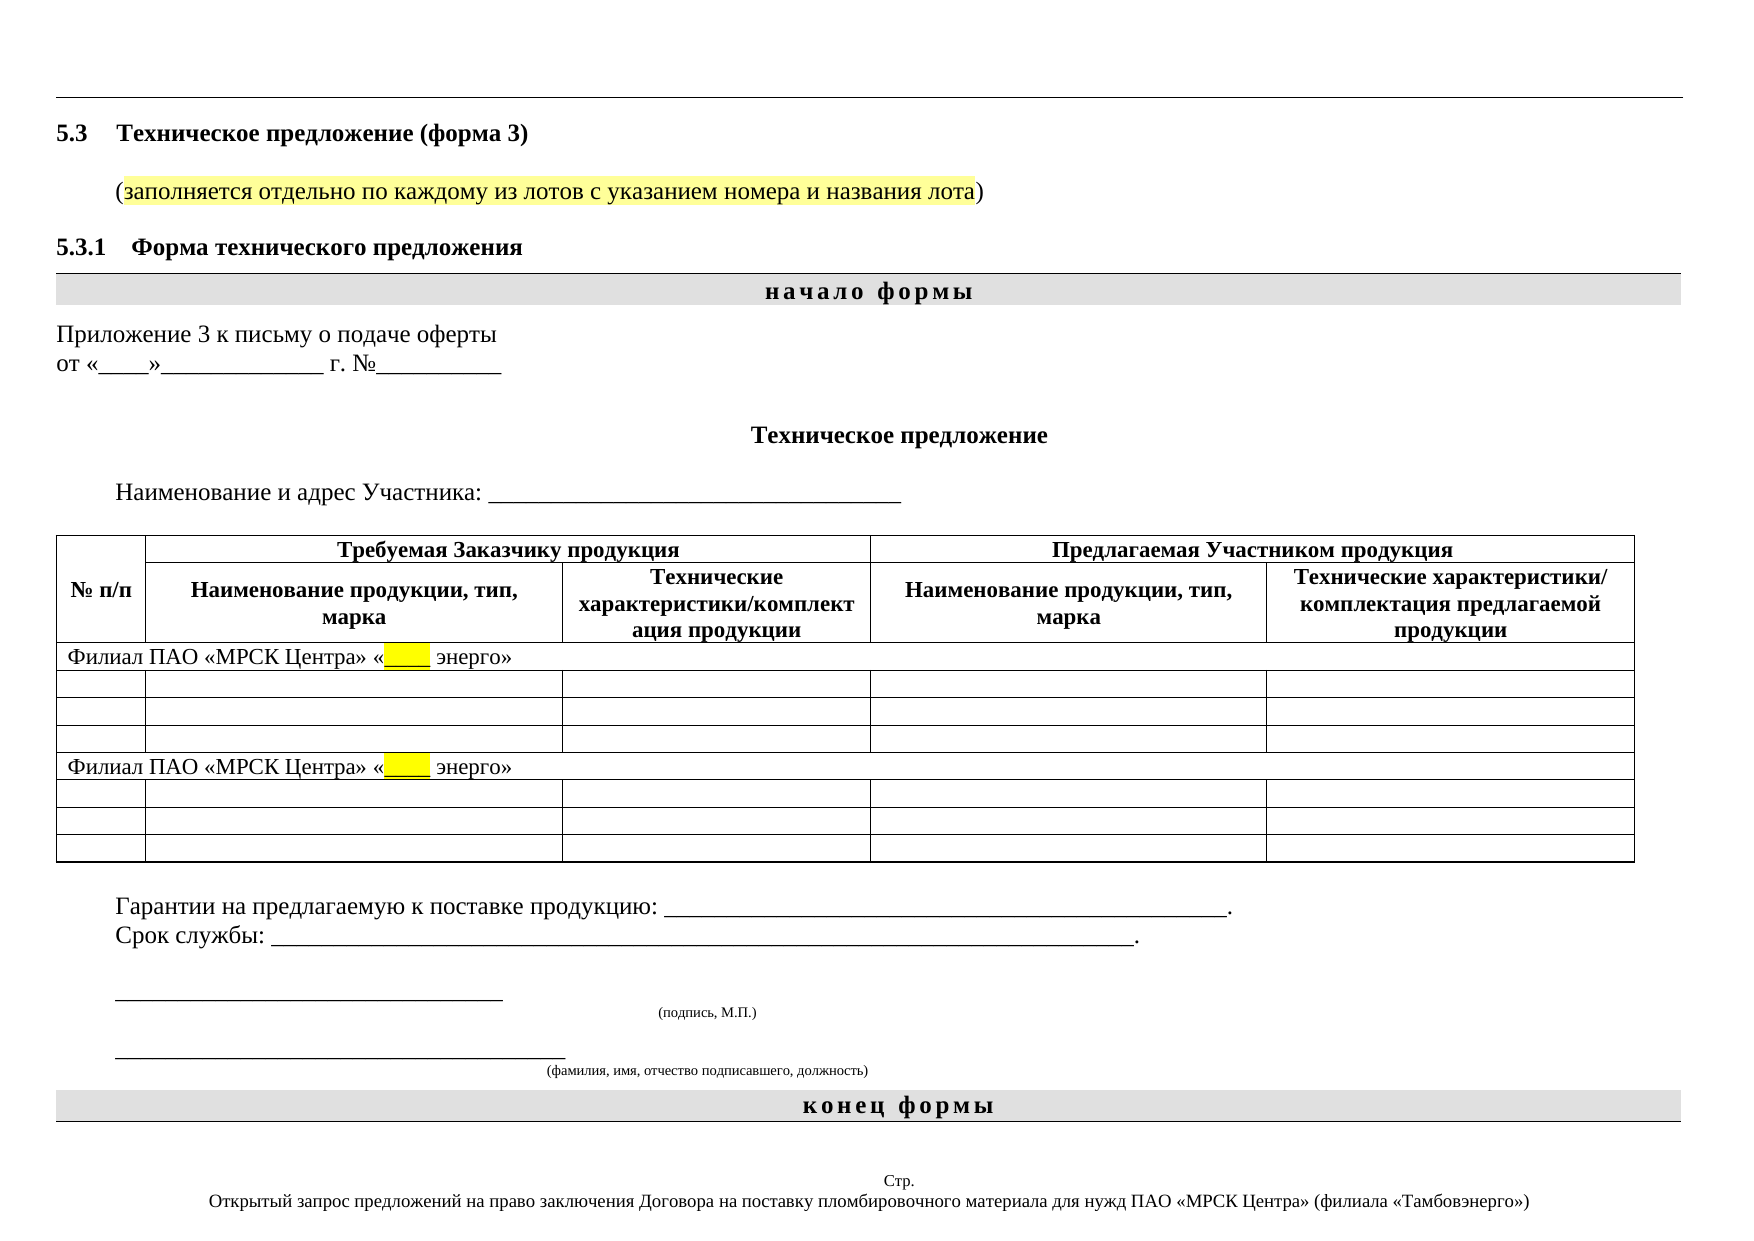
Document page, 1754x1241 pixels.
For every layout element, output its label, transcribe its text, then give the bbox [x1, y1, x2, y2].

table_cell [146, 780, 562, 807]
text _______________________________ [56, 975, 1683, 1004]
table_cell [57, 671, 145, 697]
table_cell [871, 671, 1266, 697]
table_cell [1267, 726, 1634, 752]
table_cell [57, 726, 145, 752]
table_cell Наименование продукции, тип, марка [871, 563, 1266, 642]
table_cell [871, 780, 1266, 807]
table_cell [871, 835, 1266, 861]
table_cell [1267, 835, 1634, 861]
text (фамилия, имя, отчество подписавшего, должность) [56, 1061, 1299, 1090]
text начало формы [56, 274, 1681, 305]
table_cell [57, 835, 145, 861]
table_cell [57, 808, 145, 834]
text Наименование и адрес Участника: _________________________________ [56, 477, 1683, 506]
table_cell [1267, 808, 1634, 834]
text Гарантии на предлагаемую к поставке продукцию: _____________________________________________. [56, 891, 1683, 920]
table_cell Наименование продукции, тип, марка [146, 563, 562, 642]
table_cell [871, 808, 1266, 834]
table_cell [1267, 671, 1634, 697]
table_cell [563, 808, 870, 834]
table_cell Филиал ПАО «МРСК Центра» «____ энерго» [430, 753, 1634, 779]
text Срок службы: _____________________________________________________________________. [56, 920, 1683, 949]
table_cell [871, 726, 1266, 752]
table_cell [563, 835, 870, 861]
subtitle Форма технического предложения [56, 232, 1683, 260]
table_cell [563, 698, 870, 724]
table_cell [146, 698, 562, 724]
subtitle Техническое предложение (форма 3) [56, 118, 1683, 147]
table_cell Филиал ПАО «МРСК Центра» «____ энерго» [57, 643, 384, 670]
table_cell [146, 726, 562, 752]
table_cell [563, 726, 870, 752]
table_cell Филиал ПАО «МРСК Центра» «____ энерго» [57, 753, 384, 779]
table_cell Технические характеристики/комплектация продукции [563, 563, 870, 642]
text конец формы [56, 1090, 1681, 1121]
text (заполняется отдельно по каждому из лотов с указанием номера и названия лота) [975, 176, 1683, 205]
table_header Предлагаемая Участником продукция [871, 536, 1634, 562]
text Приложение 3 к письму о подаче оферты от «____»_____________ г. №__________ [56, 319, 1683, 377]
text (подпись, М.П.) [56, 1004, 1299, 1033]
table_cell [57, 780, 145, 807]
table_cell [563, 671, 870, 697]
table_cell Технические характеристики/ комплектация предлагаемой продукции [1267, 563, 1634, 642]
table_cell [1267, 698, 1634, 724]
table_cell [146, 808, 562, 834]
text Техническое предложение [56, 420, 1683, 448]
text ____________________________________ [56, 1033, 1683, 1061]
table_cell Филиал ПАО «МРСК Центра» «____ энерго» [430, 643, 1634, 670]
table_cell [146, 835, 562, 861]
table_cell [871, 698, 1266, 724]
table_cell [563, 780, 870, 807]
table_header Требуемая Заказчику продукция [146, 536, 870, 562]
table_cell [1267, 780, 1634, 807]
table_header № п/п [57, 536, 145, 642]
table_cell [146, 671, 562, 697]
table_cell [57, 698, 145, 724]
